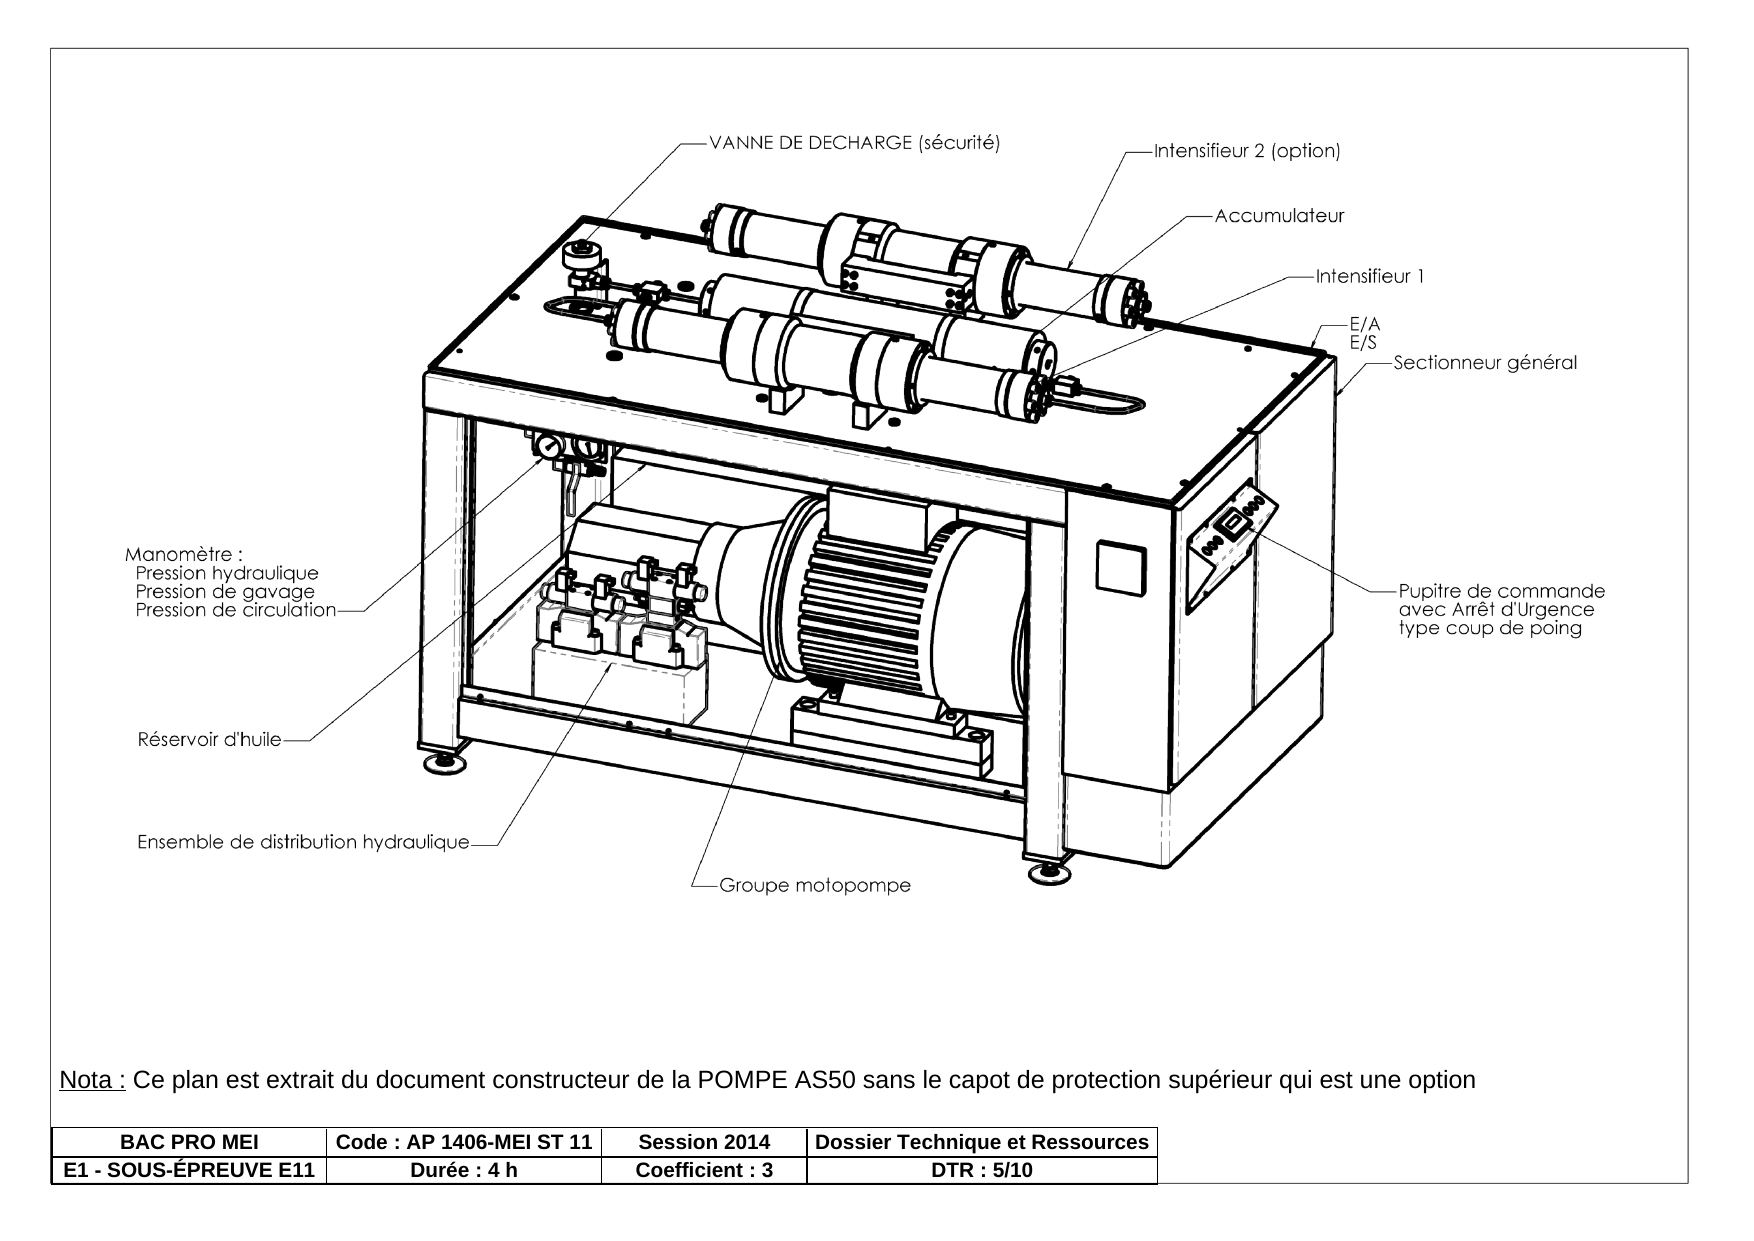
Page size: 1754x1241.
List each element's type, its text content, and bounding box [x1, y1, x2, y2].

picture [808, 1158, 1157, 1183]
picture [53, 1128, 326, 1156]
picture [327, 1158, 601, 1183]
picture [602, 1158, 806, 1183]
picture [808, 1128, 1157, 1156]
picture [46, 42, 1691, 1184]
picture [53, 1158, 326, 1183]
picture [327, 1128, 601, 1156]
text Nota : Ce plan est extrait du document constructeur de la POMPE AS50 sans le capot de protection supérieur qui est une option [59, 1065, 1695, 1094]
picture [602, 1128, 807, 1156]
